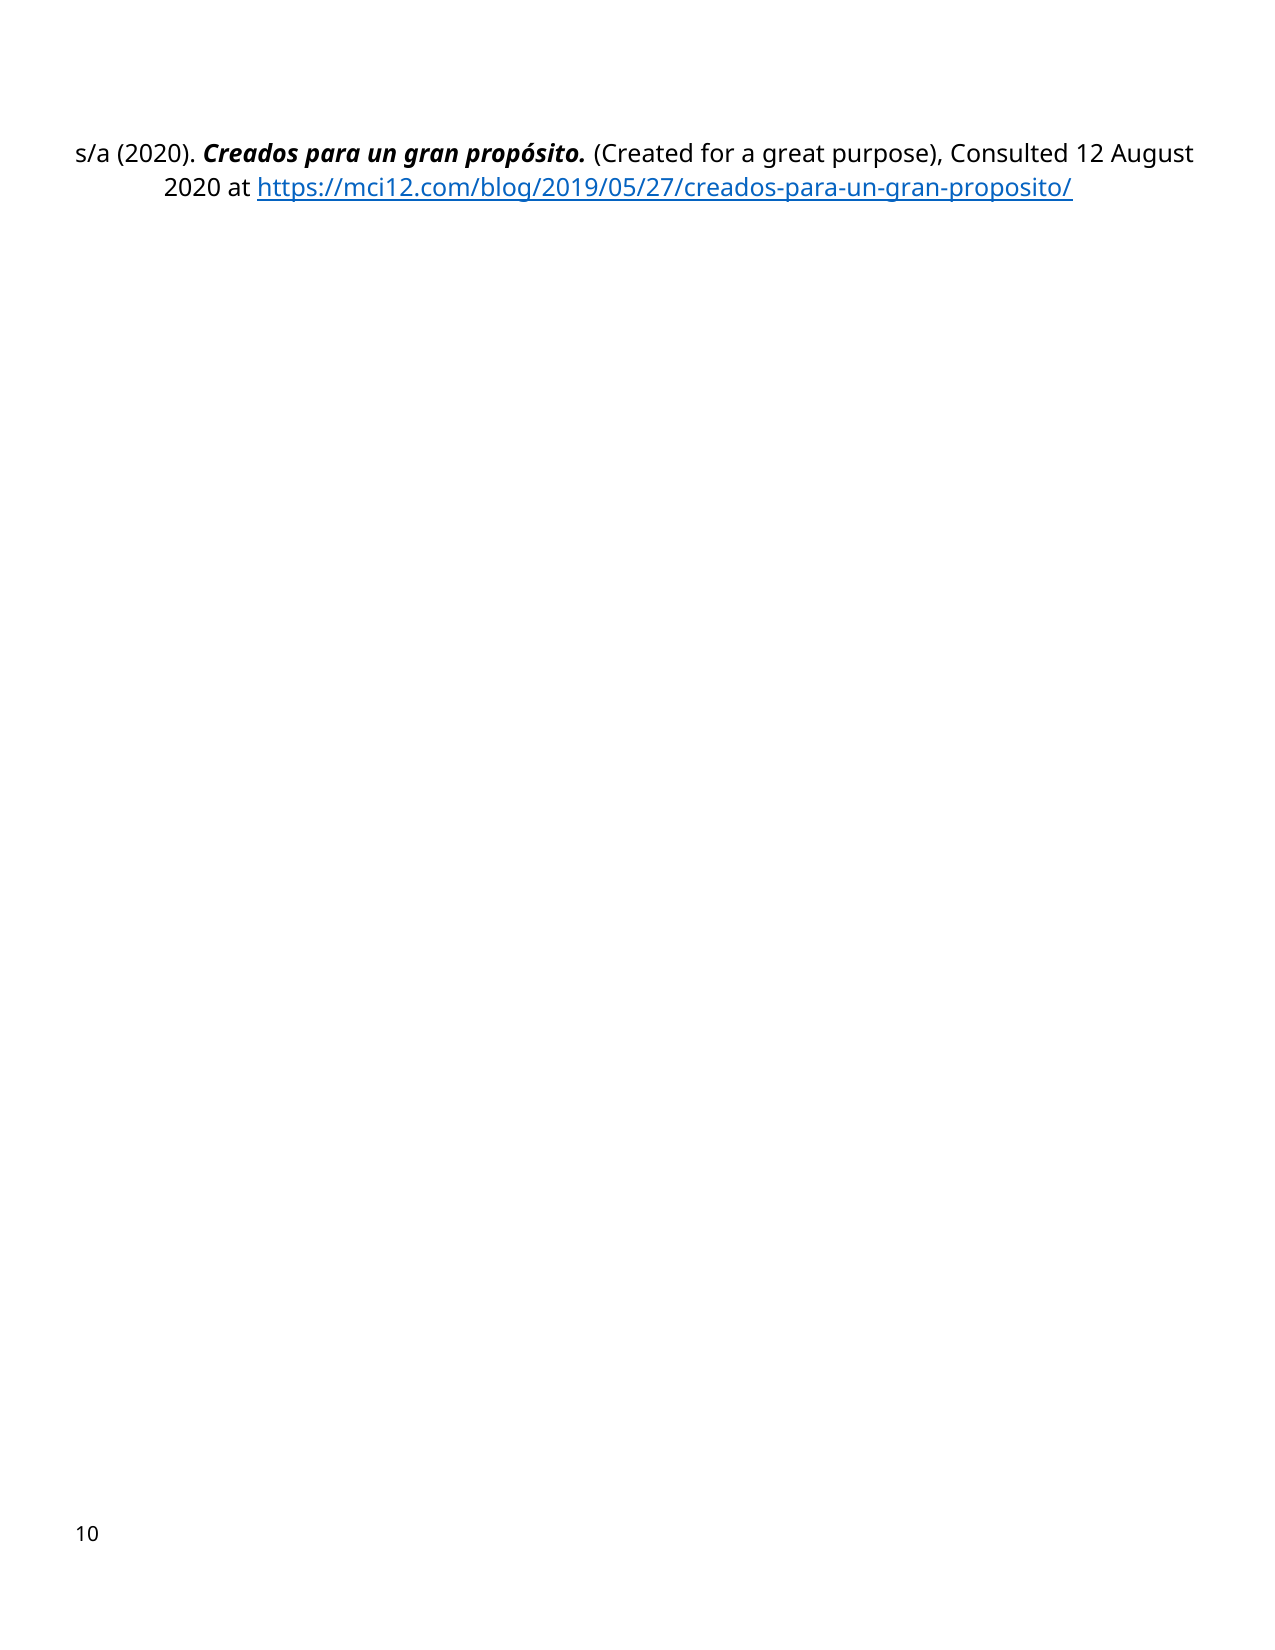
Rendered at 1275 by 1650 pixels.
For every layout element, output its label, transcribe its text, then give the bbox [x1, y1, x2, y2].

text s/a (2020). Creados para un gran propósito. (Created for a great purpose), Consulted 12 August 2020 at https://mci12.com/blog/2019/05/27/creados-para-un-gran-proposito/ [75, 136, 1195, 204]
